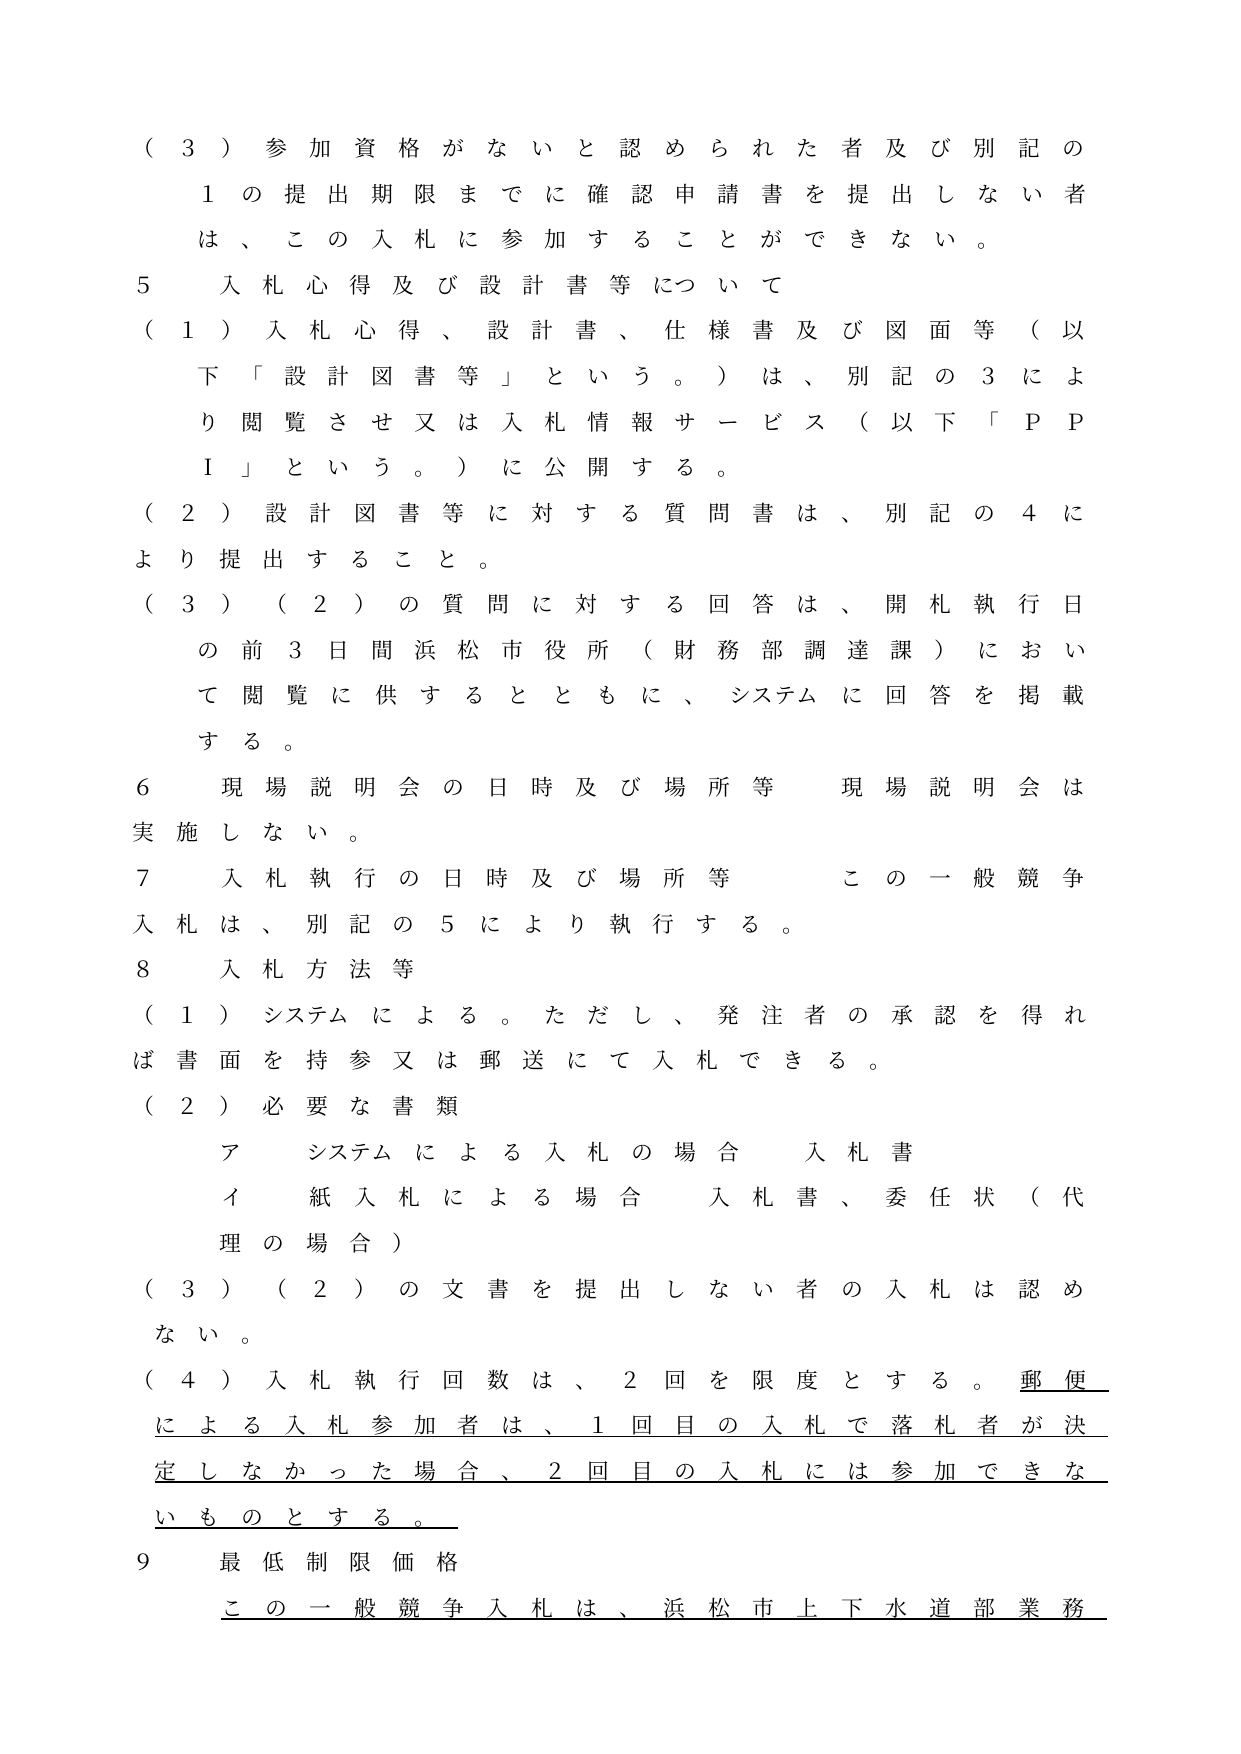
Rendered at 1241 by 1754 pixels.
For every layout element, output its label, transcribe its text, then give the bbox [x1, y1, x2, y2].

text ５ 入札心得及び設計書等について [133, 261, 1108, 307]
text （３）（２）の文書を提出しない者の入札は認めない。 [133, 1265, 1108, 1356]
text （４）入札執行回数は、２回を限度とする。郵便による入札参加者は、１回目の入札で落札者が決定しなかった場合、２回目の入札には参加できないものとする。 [133, 1356, 1108, 1538]
text （１）システムによる。ただし、発注者の承認を得れば書面を持参又は郵送にて入札できる。 [133, 991, 1108, 1082]
text （３）（２）の質問に対する回答は、開札執行日の前３日間浜松市役所（財務部調達課）において閲覧に供するとともに、システムに回答を掲載する。 [133, 580, 1108, 763]
text イ 紙入札による場合 入札書、委任状（代理の場合） [133, 1173, 1108, 1265]
text （２）必要な書類 [133, 1082, 1108, 1128]
text （３）参加資格がないと認められた者及び別記の１の提出期限までに確認申請書を提出しない者は、この入札に参加することができない。 [133, 124, 1108, 261]
text （２）設計図書等に対する質問書は、別記の４により提出すること。 [133, 489, 1108, 580]
text ア システムによる入札の場合 入札書 [133, 1128, 1108, 1173]
text ７ 入札執行の日時及び場所等 この一般競争入札は、別記の５により執行する。 [133, 854, 1108, 945]
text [133, 1584, 1108, 1630]
text （１）入札心得、設計書、仕様書及び図面等（以下「設計図書等」という。）は、別記の３により閲覧させ又は入札情報サービス（以下「ＰＰＩ」という。）に公開する。 [133, 307, 1108, 489]
text ９ 最低制限価格 [133, 1538, 1108, 1584]
text ８ 入札方法等 [133, 945, 1108, 991]
text ６ 現場説明会の日時及び場所等 現場説明会は、実施しない。 [133, 763, 1108, 854]
